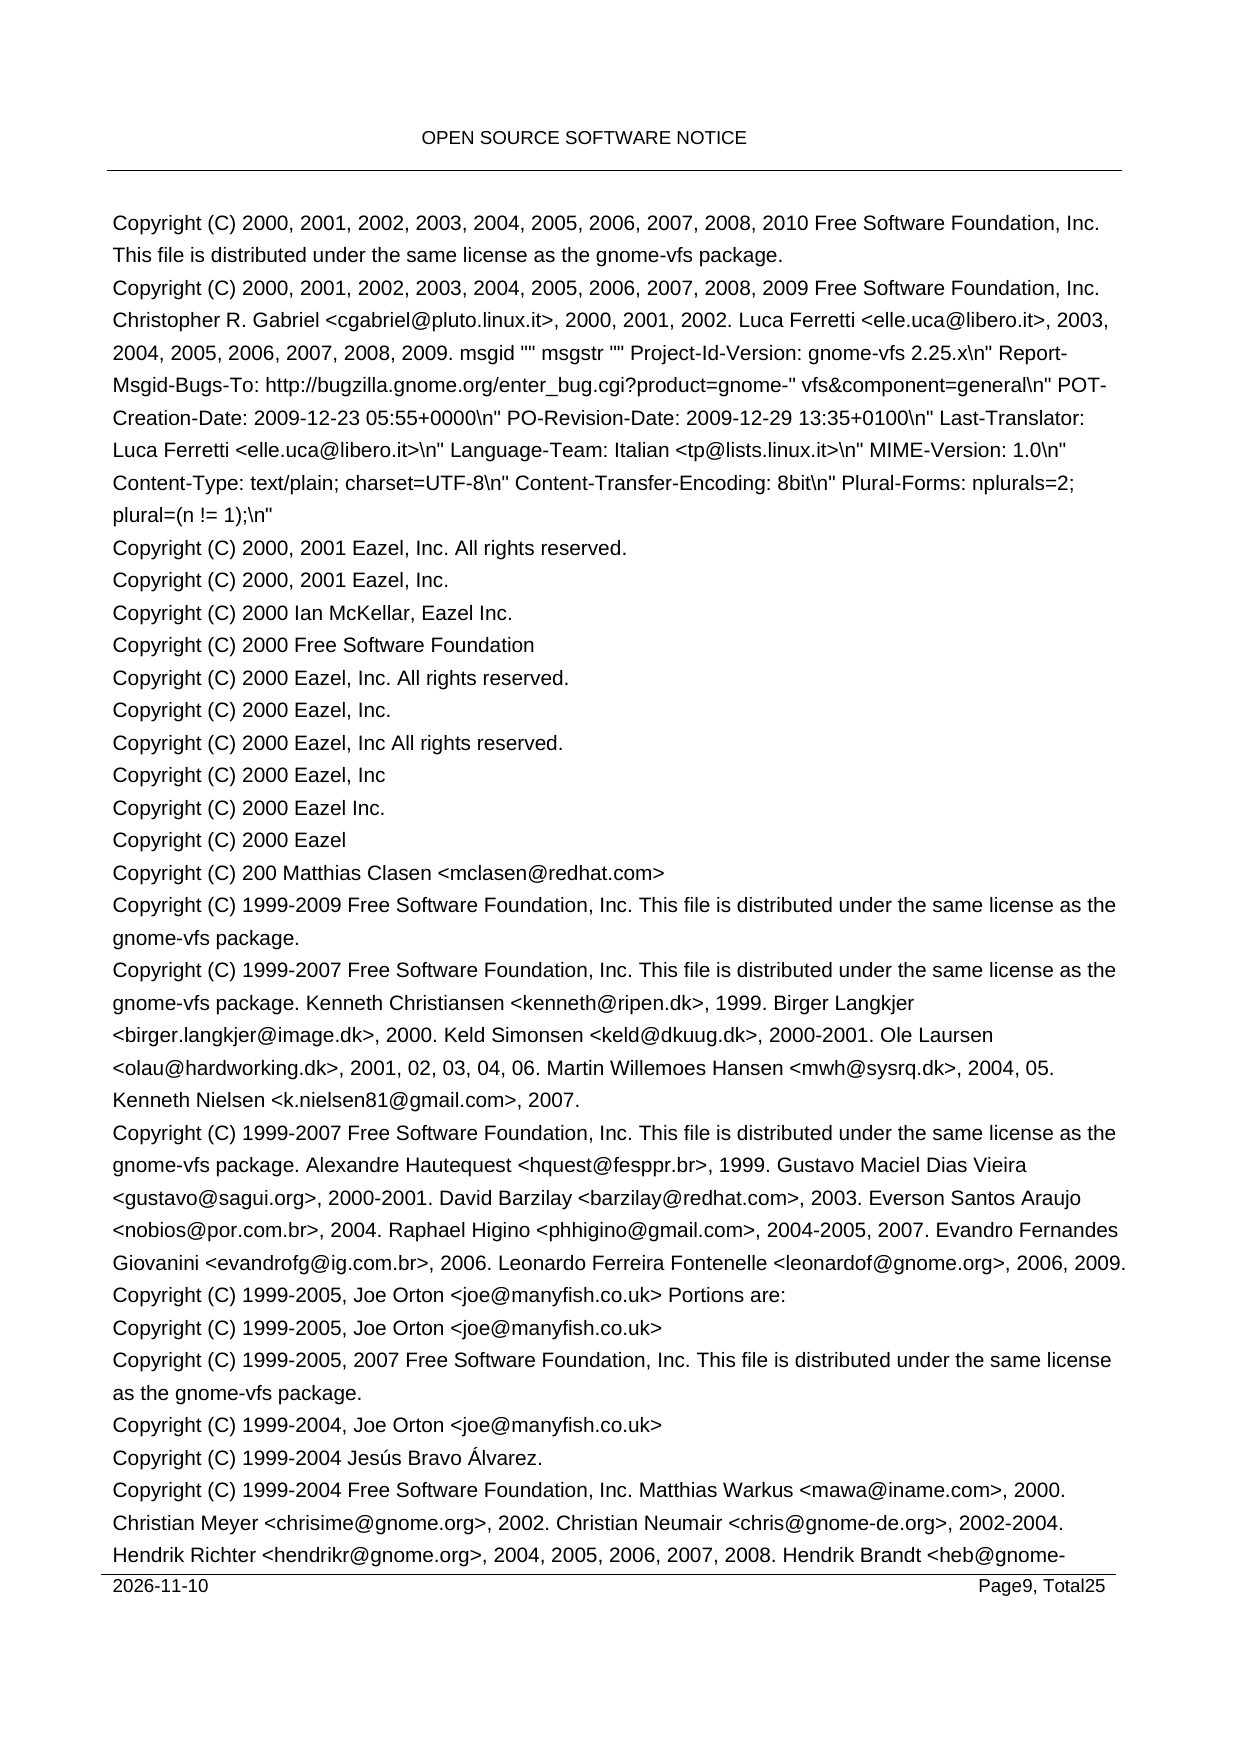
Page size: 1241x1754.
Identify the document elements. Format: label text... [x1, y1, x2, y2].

text Copyright (C) 1999-2004 Jesús Bravo Álvarez. [112, 1441, 1128, 1474]
text Copyright (C) 2000, 2001 Eazel, Inc. All rights reserved. [112, 531, 1128, 564]
text Copyright (C) 2000, 2001 Eazel, Inc. [112, 564, 1128, 596]
text Copyright (C) 2000 Eazel, Inc. All rights reserved. [112, 661, 1128, 694]
text Copyright (C) 2000 Eazel [112, 824, 1128, 856]
text Copyright (C) 1999-2007 Free Software Foundation, Inc. This file is distributed under the same license as the gnome-vfs package. Kenneth Christiansen <kenneth@ripen.dk>, 1999. Birger Langkjer <birger.langkjer@image.dk>, 2000. Keld Simonsen <keld@dkuug.dk>, 2000-2001. Ole Laursen <olau@hardworking.dk>, 2001, 02, 03, 04, 06. Martin Willemoes Hansen <mwh@sysrq.dk>, 2004, 05. Kenneth Nielsen <k.nielsen81@gmail.com>, 2007. [112, 954, 1128, 1116]
text Copyright (C) 1999-2007 Free Software Foundation, Inc. This file is distributed under the same license as the gnome-vfs package. Alexandre Hautequest <hquest@fesppr.br>, 1999. Gustavo Maciel Dias Vieira <gustavo@sagui.org>, 2000-2001. David Barzilay <barzilay@redhat.com>, 2003. Everson Santos Araujo <nobios@por.com.br>, 2004. Raphael Higino <phhigino@gmail.com>, 2004-2005, 2007. Evandro Fernandes Giovanini <evandrofg@ig.com.br>, 2006. Leonardo Ferreira Fontenelle <leonardof@gnome.org>, 2006, 2009. [112, 1116, 1128, 1279]
text Copyright (C) 1999-2005, Joe Orton <joe@manyfish.co.uk> Portions are: [112, 1279, 1128, 1311]
text Copyright (C) 2000 Eazel, Inc All rights reserved. [112, 726, 1128, 759]
text Copyright (C) 2000 Free Software Foundation [112, 629, 1128, 661]
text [112, 1474, 1128, 1571]
text Copyright (C) 2000 Eazel, Inc. [112, 694, 1128, 726]
text Copyright (C) 1999-2005, Joe Orton <joe@manyfish.co.uk> [112, 1311, 1128, 1344]
text Copyright (C) 1999-2009 Free Software Foundation, Inc. This file is distributed under the same license as the gnome-vfs package. [112, 889, 1128, 954]
text Copyright (C) 2000 Eazel Inc. [112, 791, 1128, 824]
text Copyright (C) 1999-2005, 2007 Free Software Foundation, Inc. This file is distributed under the same license as the gnome-vfs package. [112, 1344, 1128, 1409]
text Copyright (C) 2000, 2001, 2002, 2003, 2004, 2005, 2006, 2007, 2008, 2009 Free Software Foundation, Inc. Christopher R. Gabriel <cgabriel@pluto.linux.it>, 2000, 2001, 2002. Luca Ferretti <elle.uca@libero.it>, 2003, 2004, 2005, 2006, 2007, 2008, 2009. msgid "" msgstr "" Project-Id-Version: gnome-vfs 2.25.x\n" Report-Msgid-Bugs-To: http://bugzilla.gnome.org/enter_bug.cgi?product=gnome-" vfs&component=general\n" POT-Creation-Date: 2009-12-23 05:55+0000\n" PO-Revision-Date: 2009-12-29 13:35+0100\n" Last-Translator: Luca Ferretti <elle.uca@libero.it>\n" Language-Team: Italian <tp@lists.linux.it>\n" MIME-Version: 1.0\n" Content-Type: text/plain; charset=UTF-8\n" Content-Transfer-Encoding: 8bit\n" Plural-Forms: nplurals=2; plural=(n != 1);\n" [112, 271, 1128, 531]
text Copyright (C) 200 Matthias Clasen <mclasen@redhat.com> [112, 856, 1128, 889]
text Copyright (C) 2000 Ian McKellar, Eazel Inc. [112, 596, 1128, 629]
text Copyright (C) 2000 Eazel, Inc [112, 759, 1128, 791]
text Copyright (C) 1999-2004, Joe Orton <joe@manyfish.co.uk> [112, 1409, 1128, 1441]
text Copyright (C) 2000, 2001, 2002, 2003, 2004, 2005, 2006, 2007, 2008, 2010 Free Software Foundation, Inc. This file is distributed under the same license as the gnome-vfs package. [112, 206, 1128, 271]
